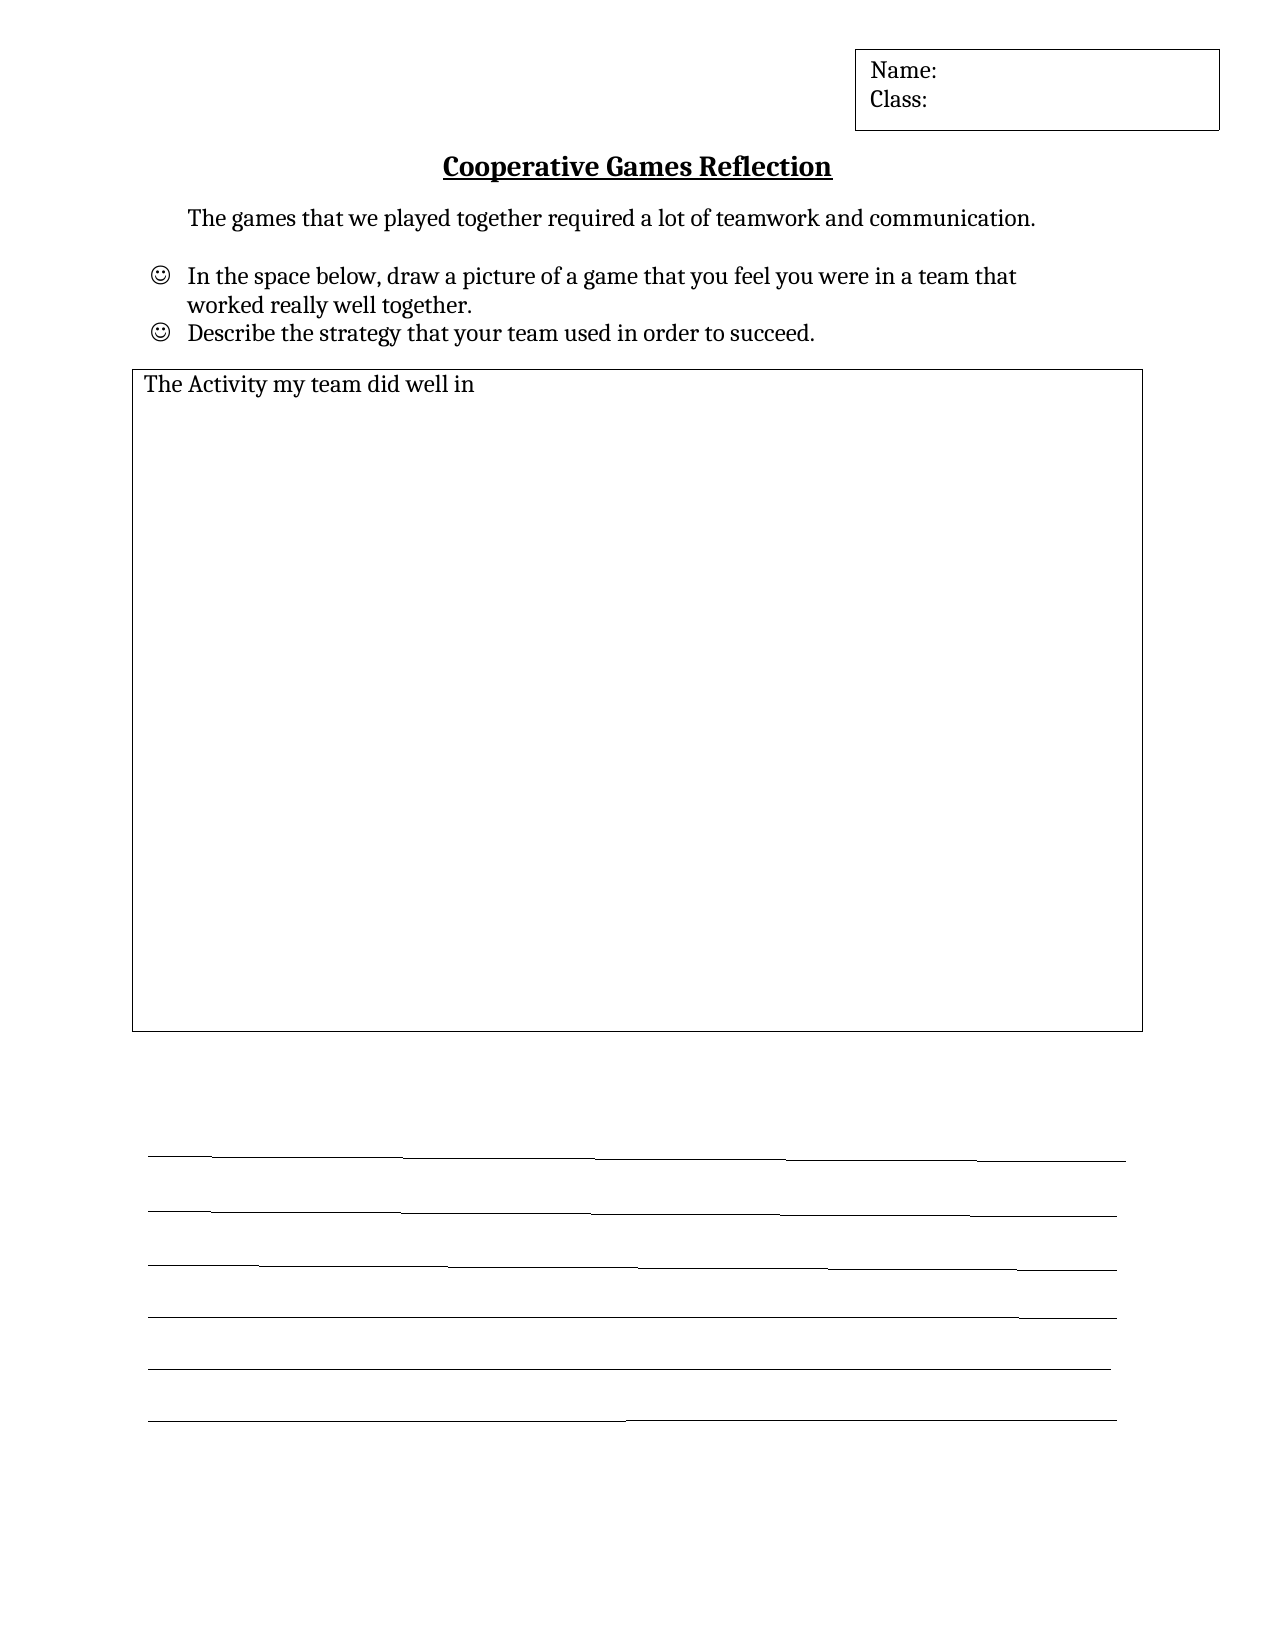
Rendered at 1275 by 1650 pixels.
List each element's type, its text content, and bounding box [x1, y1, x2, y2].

list In the space below, draw a picture of a game that you feel you were in a team that worked really well together. [150, 262, 1087, 319]
table_header The Activity my team did well in [133, 370, 1142, 1031]
text Cooperative Games Reflection [187, 150, 1087, 183]
list The games that we played together required a lot of teamwork and communication. [187, 204, 1087, 233]
list Describe the strategy that your team used in order to succeed. [150, 319, 1087, 348]
